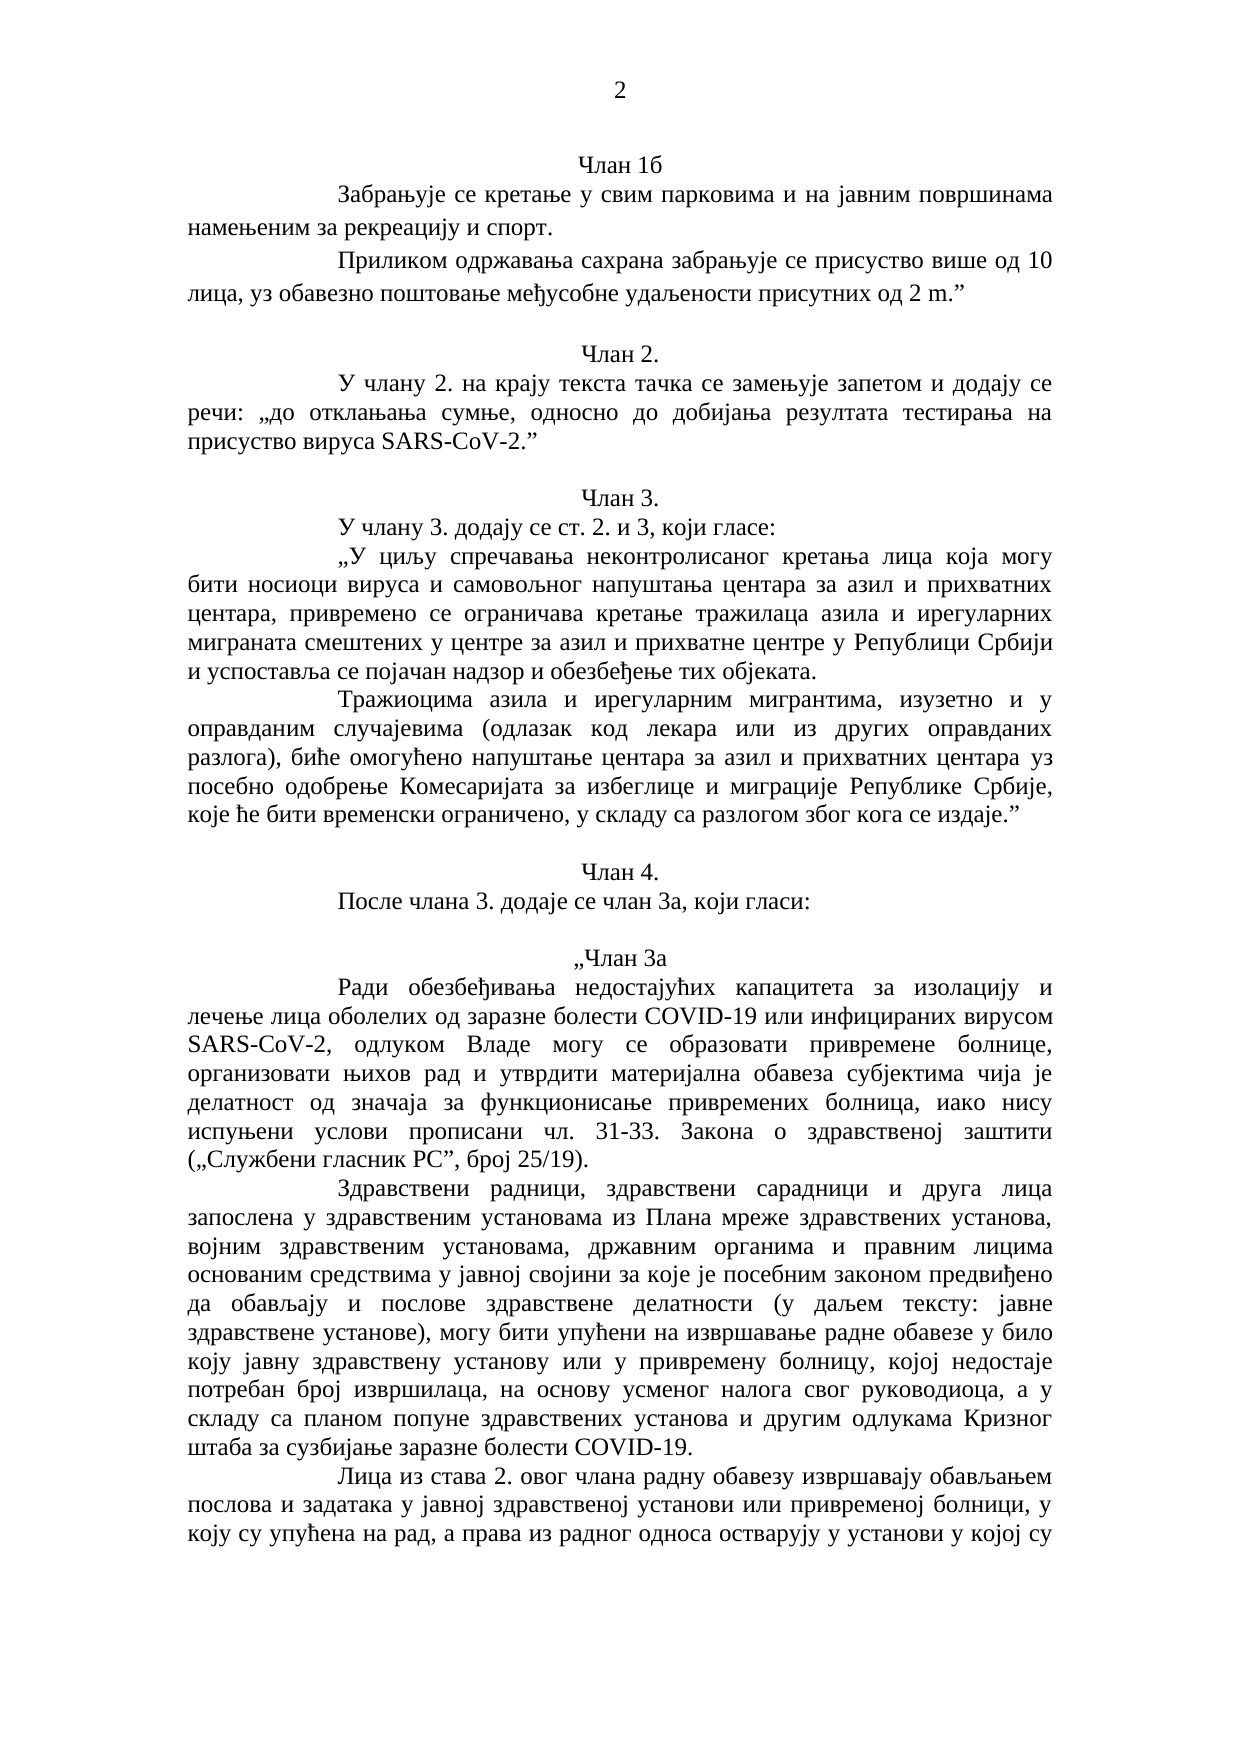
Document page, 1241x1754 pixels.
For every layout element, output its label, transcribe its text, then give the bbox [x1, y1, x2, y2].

text У члану 2. на крају текста тачка се замењује запетом и додају се речи: „до отклањања сумње, односно до добијања резултата тестирања на присуство вируса SARS-CoV-2.” [187, 368, 1053, 454]
text У члану 3. додају се ст. 2. и 3, који гласе: [187, 512, 1053, 541]
text „Члан 3а [187, 943, 1053, 972]
text Ради обезбеђивања недостајућих капацитета за изолацију и лечење лица оболелих од заразне болести COVID-19 или инфицираних вирусом SARS-CоV-2, одлуком Владе могу се образовати привремене болнице, организовати њихов рад и утврдити материјална обавеза субјектима чија је делатност од значаја за функционисање привремених болница, иако нису испуњени услови прописани чл. 31-33. Закона о здравственој заштити („Службени гласник РС”, број 25/19). [187, 972, 1053, 1030]
text Члан 3. [187, 483, 1053, 512]
text Члан 4. [187, 857, 1053, 886]
text Забрањује се кретање у свим парковима и на јавним површинама намењеним за рекреацију и спорт. [187, 179, 1053, 241]
text После члана 3. додаје се члан 3а, који гласи: [187, 886, 1053, 914]
text Тражиоцима азила и ирегуларним мигрантима, изузетно и у оправданим случајевима (одлазак код лекара или из других оправданих разлога), биће омогућено напуштање центара за азил и прихватних центара уз посебно одобрење Комесаријата за избеглице и миграције Републике Србије, које ће бити временски ограничено, у складу са разлогом због кога се издаје.” [187, 684, 1053, 828]
text Здравствени радници, здравствени сарадници и друга лица запослена у здравственим установама из Плана мреже здравствених установа, војним здравственим установама, државним органима и правним лицима основаним средствима у јавној својини за које је посебним законом предвиђено да обављају и послове здравствене делатности (у даљем тексту: јавне здравствене установе), могу бити упућени на извршавање радне обавезе у било коју јавну здравствену установу или у привремену болницу, којој недостаје потребан број извршилаца, на основу усменог налога свог руководиоца, а у складу са планом попуне здравствених установа и другим одлукама Кризног штаба за сузбијање заразне болести COVID-19. [187, 1231, 1053, 1375]
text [187, 1461, 1053, 1547]
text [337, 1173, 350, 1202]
text Члан 2. [187, 339, 1053, 368]
text „У циљу спречавања неконтролисаног кретања лица која могу бити носиоци вируса и самовољног напуштања центара за азил и прихватних центара, привремено се ограничава кретање тражилаца азила и ирегуларних миграната смештених у центре за азил и прихватне центре у Републици Србији и успоставља се појачан надзор и обезбеђење тих објеката. [187, 541, 1053, 684]
text Приликом одржавања сахрана забрањује се присуство више од 10 лица, уз обавезно поштовање међусобне удаљености присутних од 2 m.” [187, 245, 1053, 307]
text Члан 1б [187, 150, 1053, 179]
